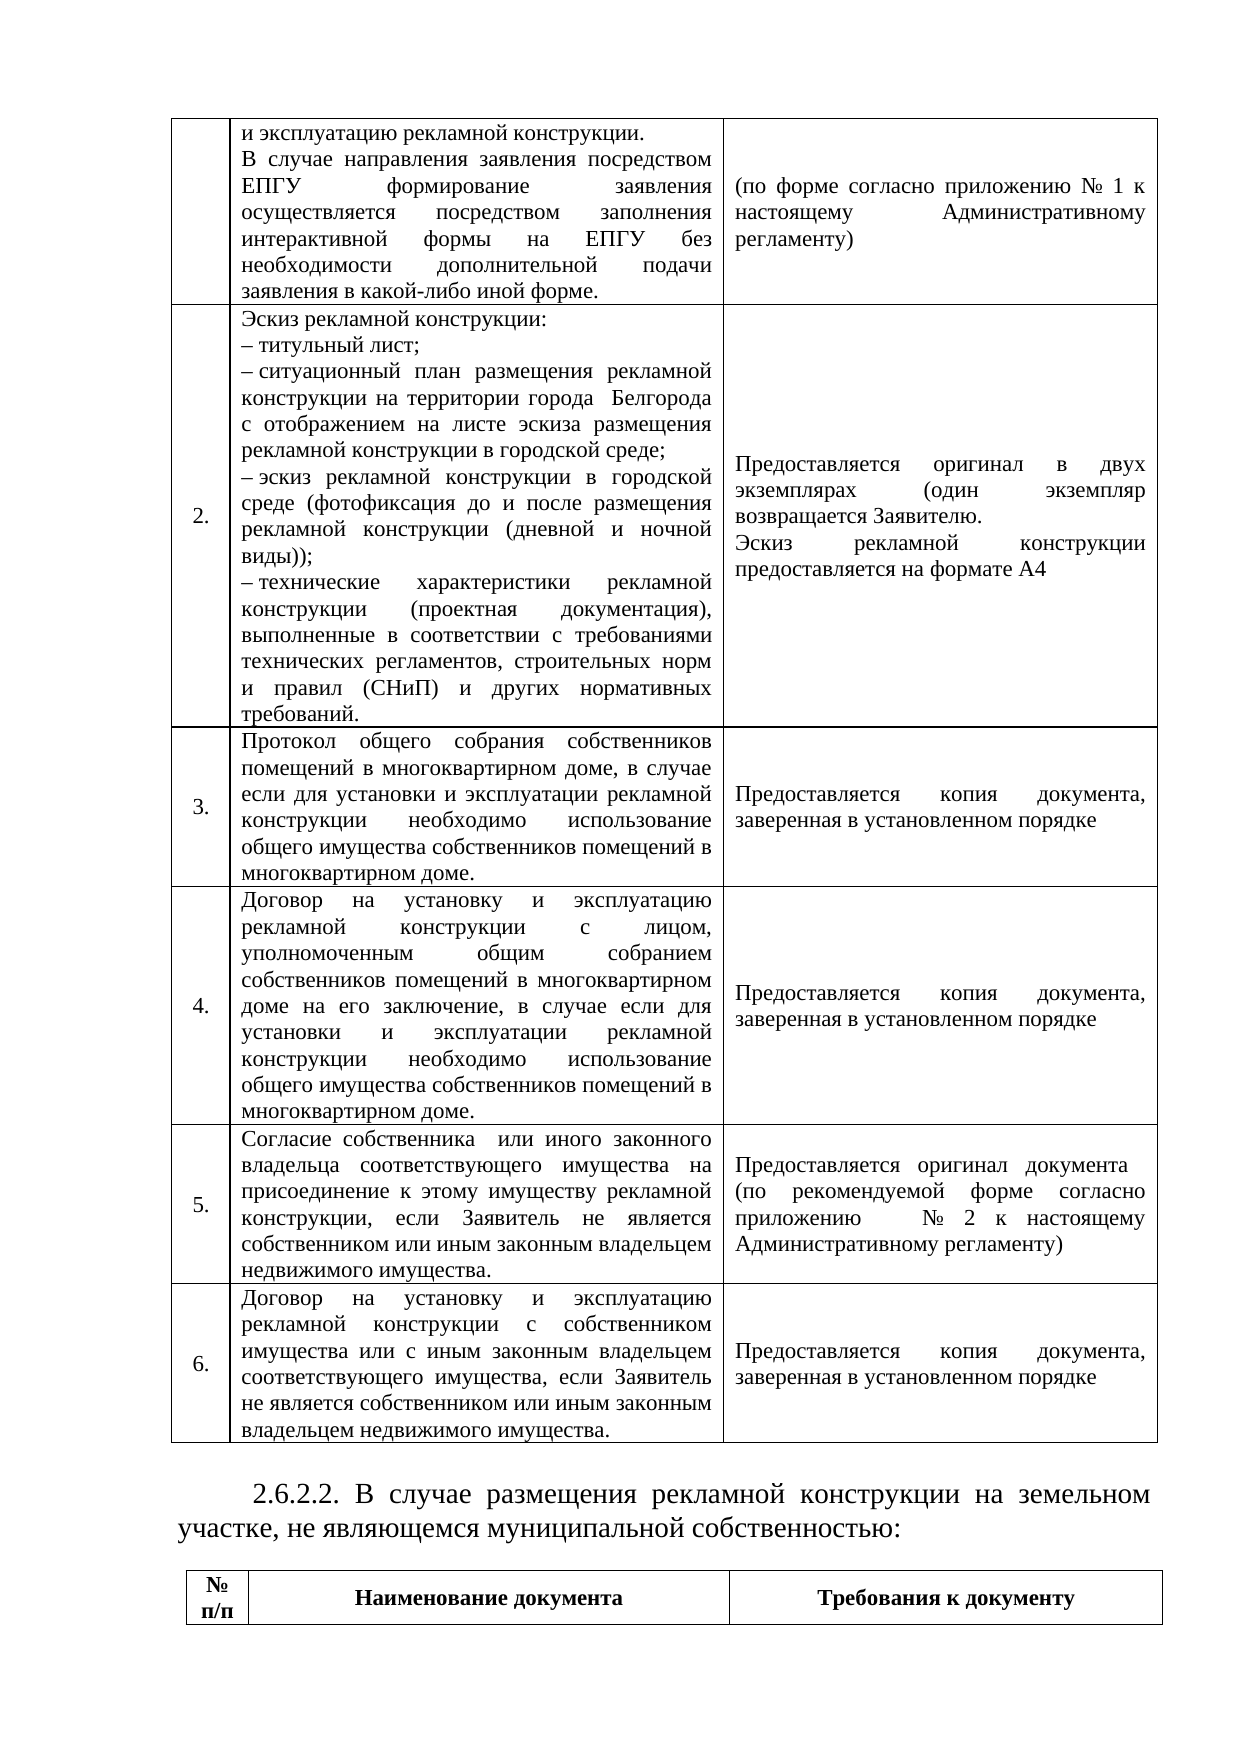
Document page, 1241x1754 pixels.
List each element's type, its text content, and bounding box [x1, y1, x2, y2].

text 2.6.2.2. В случае размещения рекламной конструкции на земельном участке, не являющемся муниципальной собственностью: [177, 1477, 1152, 1544]
table_cell Эскиз рекламной конструкции: – титульный лист; – ситуационный план размещения рекламной конструкции на территории города Белгорода с отображением на листе эскиза размещения рекламной конструкции в городской среде; – эскиз рекламной конструкции в городской среде (фотофиксация до и после размещения рекламной конструкции (дневной и ночной виды)); – технические характеристики рекламной конструкции (проектная документация), выполненные в соответствии с требованиями технических регламентов, строительных норм и правил (СНиП) и других нормативных требований. [231, 305, 723, 726]
table_cell Предоставляется копия документа, заверенная в установленном порядке [724, 887, 1157, 1124]
table_cell 2. [172, 305, 229, 726]
table_header Требования к документу [730, 1571, 1162, 1624]
table_cell 4. [172, 887, 229, 1124]
table_cell 1. [172, 119, 229, 304]
table_header Наименование документа [249, 1571, 729, 1624]
table_cell 6. [172, 1284, 229, 1442]
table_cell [724, 119, 1157, 304]
table_cell Договор на установку и эксплуатацию рекламной конструкции с собственником имущества или с иным законным владельцем соответствующего имущества, если Заявитель не является собственником или иным законным владельцем недвижимого имущества. [231, 1284, 723, 1442]
table_cell Предоставляется оригинал в двух экземплярах (один экземпляр возвращается Заявителю. Эскиз рекламной конструкции предоставляется на формате А4 [724, 305, 1157, 726]
table_cell Предоставляется копия документа, заверенная в установленном порядке [724, 1284, 1157, 1442]
table_cell Протокол общего собрания собственников помещений в многоквартирном доме, в случае если для установки и эксплуатации рекламной конструкции необходимо использование общего имущества собственников помещений в многоквартирном доме. [231, 728, 723, 886]
table_cell Договор на установку и эксплуатацию рекламной конструкции с лицом, уполномоченным общим собранием собственников помещений в многоквартирном доме на его заключение, в случае если для установки и эксплуатации рекламной конструкции необходимо использование общего имущества собственников помещений в многоквартирном доме. [231, 887, 723, 1124]
table_cell 3. [172, 728, 229, 886]
table_cell 5. [172, 1125, 229, 1283]
table_cell Предоставляется копия документа, заверенная в установленном порядке [724, 728, 1157, 886]
table_header № п/п [187, 1571, 248, 1624]
table_cell Согласие собственника или иного законного владельца соответствующего имущества на присоединение к этому имуществу рекламной конструкции, если Заявитель не является собственником или иным законным владельцем недвижимого имущества. [231, 1125, 723, 1283]
table_cell Предоставляется оригинал документа (по рекомендуемой форме согласно приложению № 2 к настоящему Административному регламенту) [724, 1125, 1157, 1283]
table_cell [231, 119, 723, 304]
